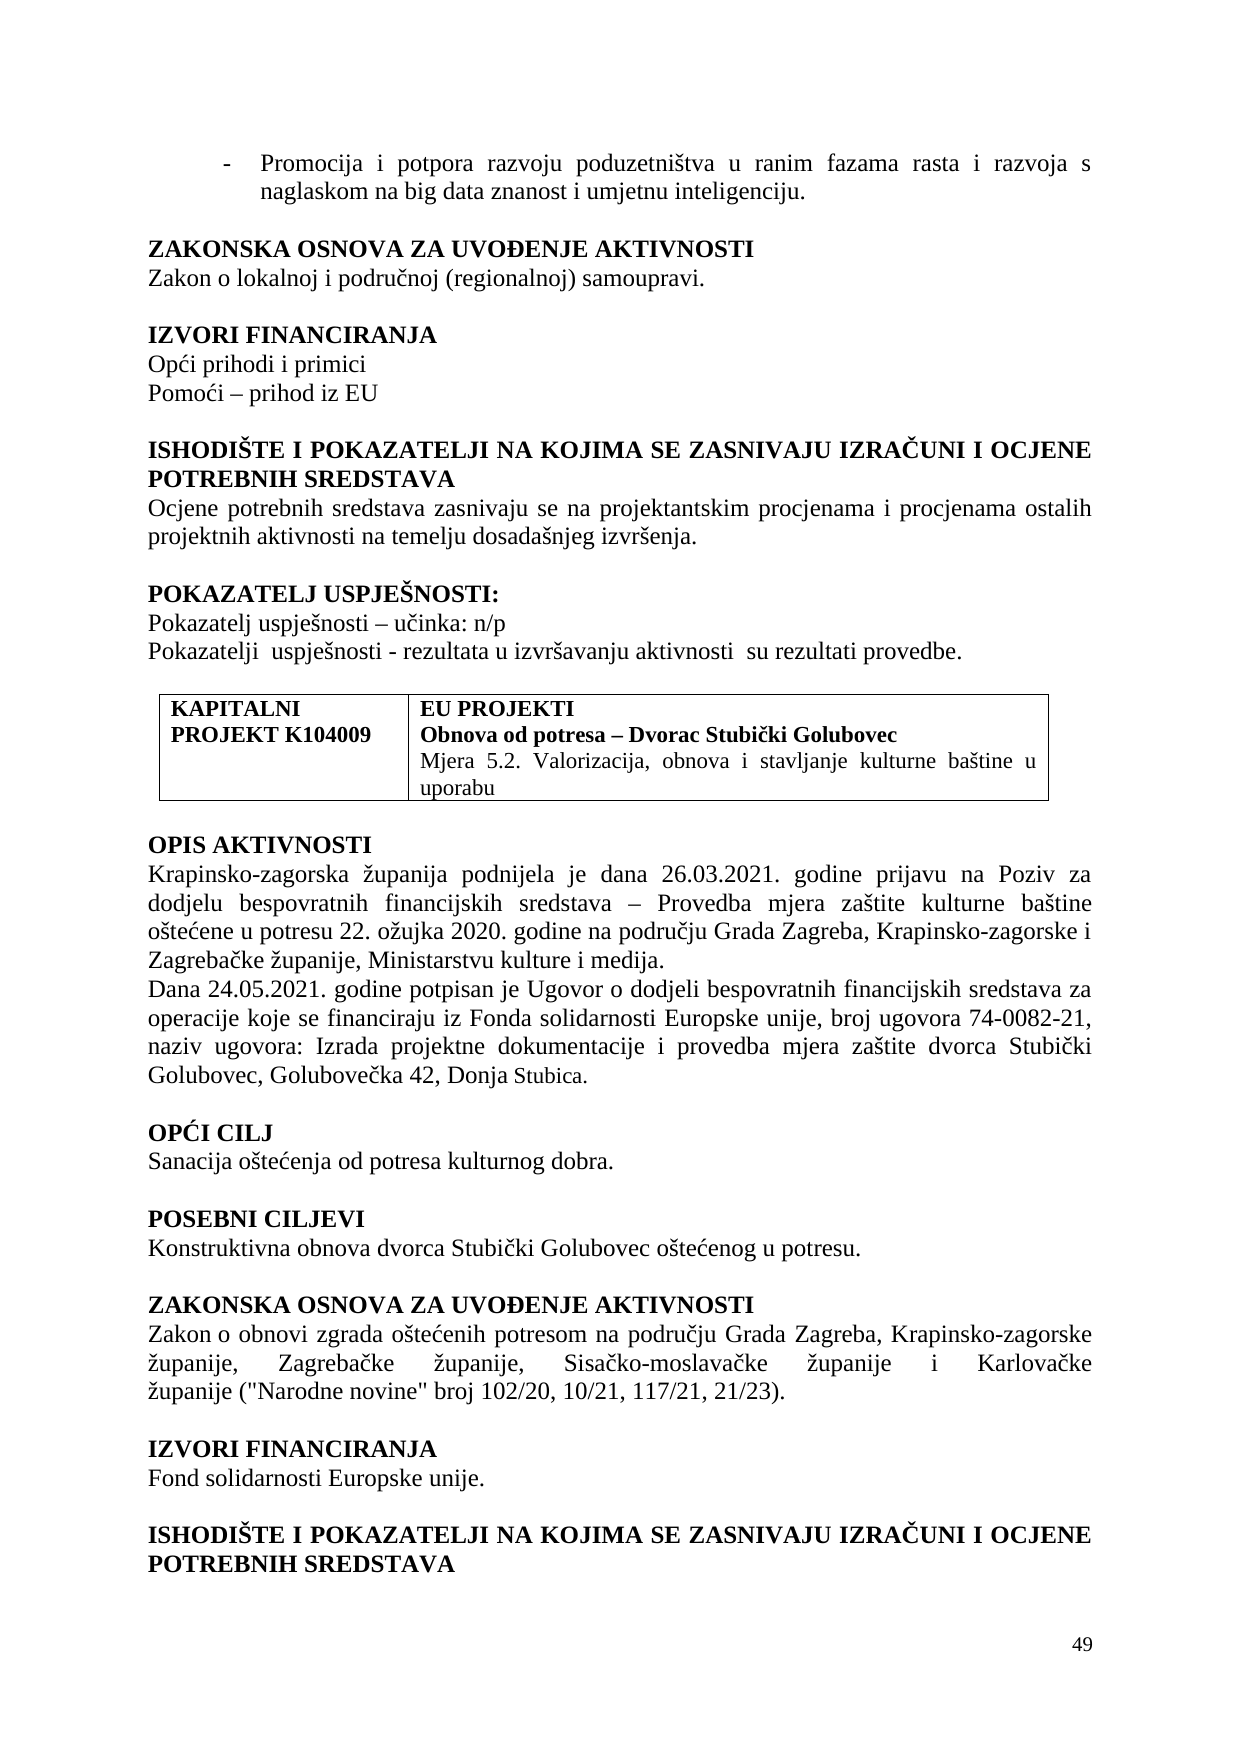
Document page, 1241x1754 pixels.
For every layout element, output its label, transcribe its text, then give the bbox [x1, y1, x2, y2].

text Sanacija oštećenja od potresa kulturnog dobra. [148, 1146, 1093, 1175]
text ZAKONSKA OSNOVA ZA UVOĐENJE AKTIVNOSTI [148, 1290, 1093, 1319]
text Ocjene potrebnih sredstava zasnivaju se na projektantskim procjenama i procjenama ostalih projektnih aktivnosti na temelju dosadašnjeg izvršenja. [148, 493, 1093, 550]
text OPĆI CILJ [148, 1118, 1093, 1146]
text Pokazatelji uspješnosti - rezultata u izvršavanju aktivnosti su rezultati provedbe. [148, 636, 1093, 665]
text Zakon o lokalnoj i područnoj (regionalnoj) samoupravi. [148, 263, 1093, 291]
text Opći prihodi i primici [148, 349, 1093, 378]
text Krapinsko-zagorska županija podnijela je dana 26.03.2021. godine prijavu na Poziv za dodjelu bespovratnih financijskih sredstava – Provedba mjera zaštite kulturne baštine oštećene u potresu 22. ožujka 2020. godine na području Grada Zagreba, Krapinsko-zagorske i Zagrebačke županije, Ministarstvu kulture i medija. [148, 859, 1093, 974]
table_header EU PROJEKTI Obnova od potresa – Dvorac Stubički Golubovec Mjera 5.2. Valorizacija, obnova i stavljanje kulturne baštine u uporabu [409, 695, 1048, 800]
text Pomoći – prihod iz EU [148, 378, 1093, 406]
text POSEBNI CILJEVI [148, 1204, 1093, 1233]
text Pokazatelj uspješnosti – učinka: n/p [148, 608, 1093, 636]
text POKAZATELJ USPJEŠNOSTI: [148, 579, 1093, 608]
text ZAKONSKA OSNOVA ZA UVOĐENJE AKTIVNOSTI [148, 234, 1093, 263]
text Fond solidarnosti Europske unije. [148, 1463, 1093, 1491]
text ISHODIŠTE I POKAZATELJI NA KOJIMA SE ZASNIVAJU IZRAČUNI I OCJENE POTREBNIH SREDSTAVA [148, 435, 1093, 493]
text IZVORI FINANCIRANJA [148, 1434, 1093, 1463]
text OPIS AKTIVNOSTI [148, 830, 1093, 859]
text ISHODIŠTE I POKAZATELJI NA KOJIMA SE ZASNIVAJU IZRAČUNI I OCJENE POTREBNIH SREDSTAVA [148, 1520, 1093, 1578]
list Promocija i potpora razvoju poduzetništva u ranim fazama rasta i razvoja s naglaskom na big data znanost i umjetnu inteligenciju. [223, 148, 1093, 205]
text IZVORI FINANCIRANJA [148, 320, 1093, 349]
text Dana 24.05.2021. godine potpisan je Ugovor o dodjeli bespovratnih financijskih sredstava za operacije koje se financiraju iz Fonda solidarnosti Europske unije, broj ugovora 74-0082-21, naziv ugovora: Izrada projektne dokumentacije i provedba mjera zaštite dvorca Stubički Golubovec, Golubovečka 42, Donja Stubica. [148, 974, 1093, 1089]
table_header KAPITALNI PROJEKT K104009 [160, 695, 408, 800]
text Zakon o obnovi zgrada oštećenih potresom na području Grada Zagreba, Krapinsko-zagorske županije, Zagrebačke županije, Sisačko-moslavačke županije i Karlovačke županije ("Narodne novine" broj 102/20, 10/21, 117/21, 21/23). [148, 1319, 1093, 1405]
text Konstruktivna obnova dvorca Stubički Golubovec oštećenog u potresu. [148, 1233, 1093, 1261]
